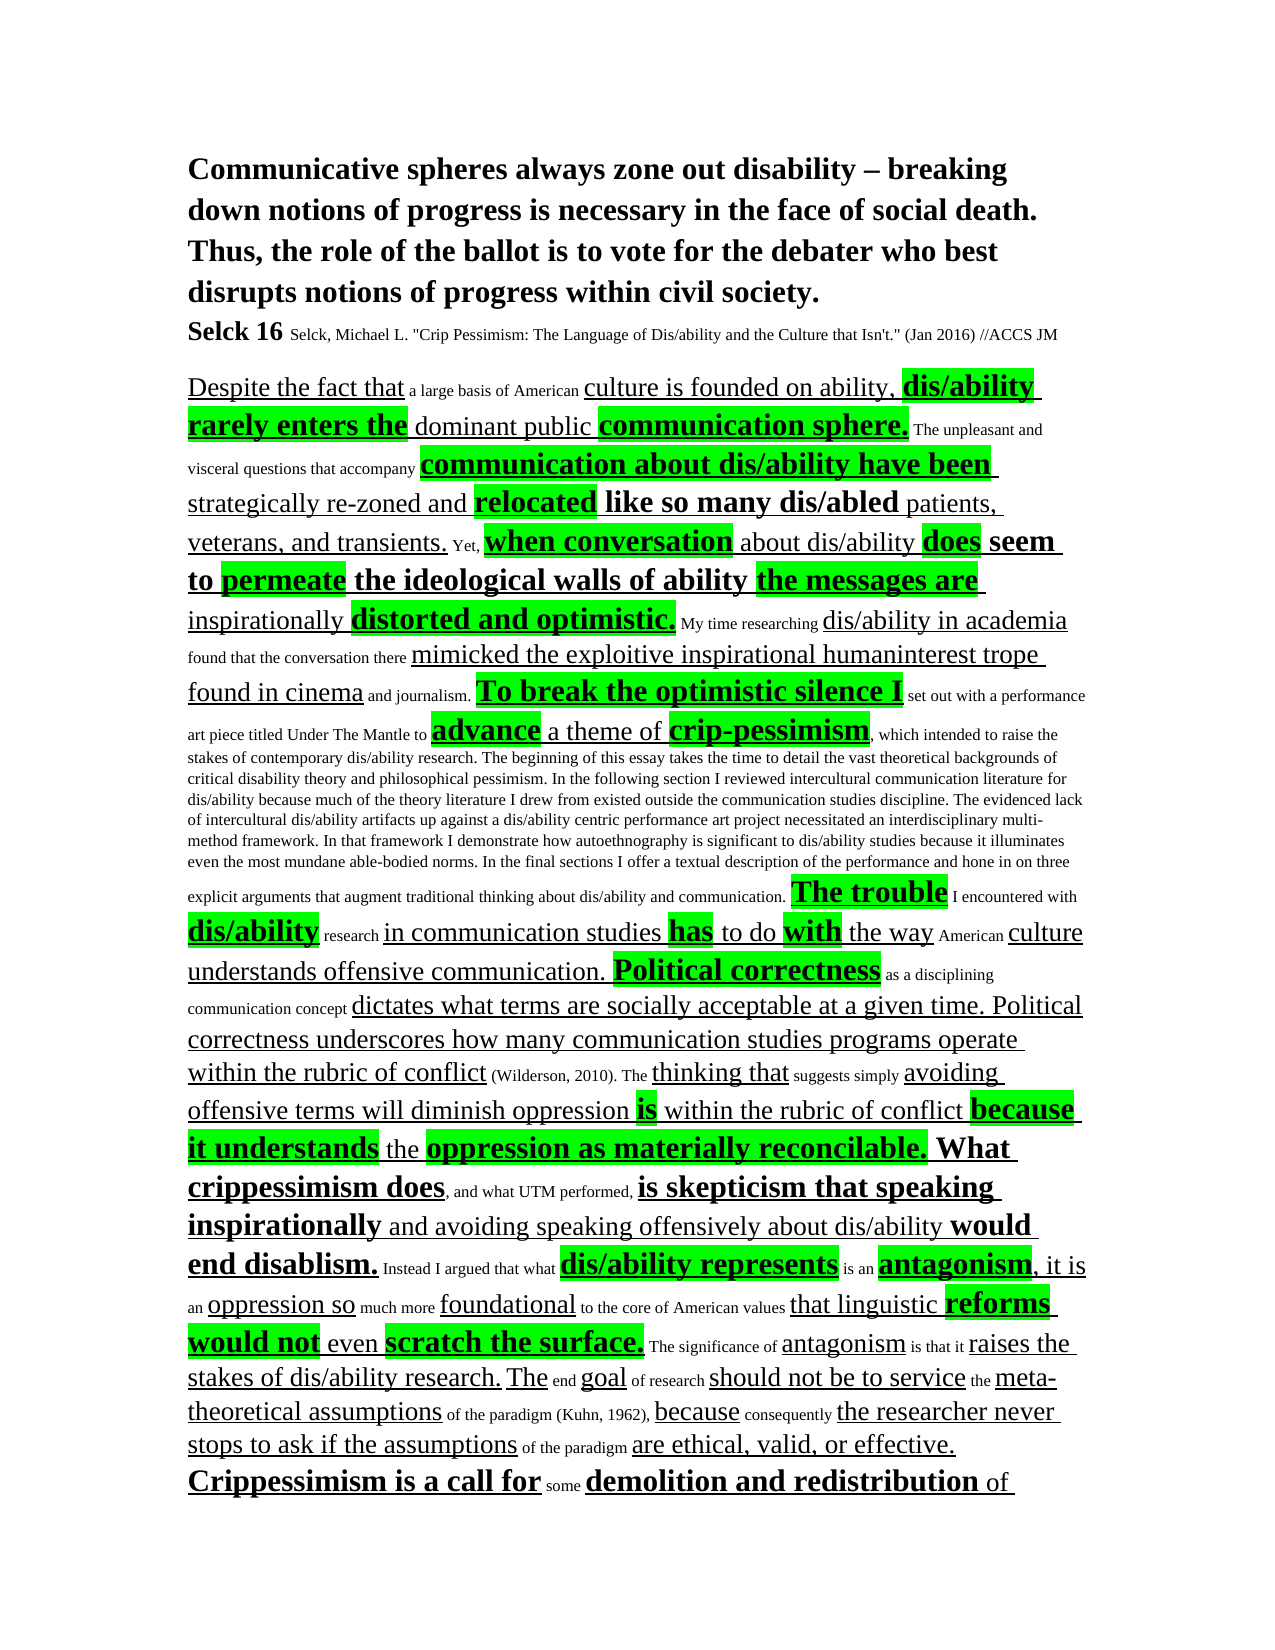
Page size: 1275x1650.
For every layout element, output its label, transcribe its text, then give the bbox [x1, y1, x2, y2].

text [187, 367, 1087, 1498]
text Selck 16 Selck, Michael L. "Crip Pessimism: The Language of Dis/ability and the Culture that Isn't." (Jan 2016) //ACCS JM [187, 315, 1087, 346]
subtitle Communicative spheres always zone out disability – breaking down notions of progress is necessary in the face of social death. Thus, the role of the ballot is to vote for the debater who best disrupts notions of progress within civil society. [187, 150, 1087, 310]
